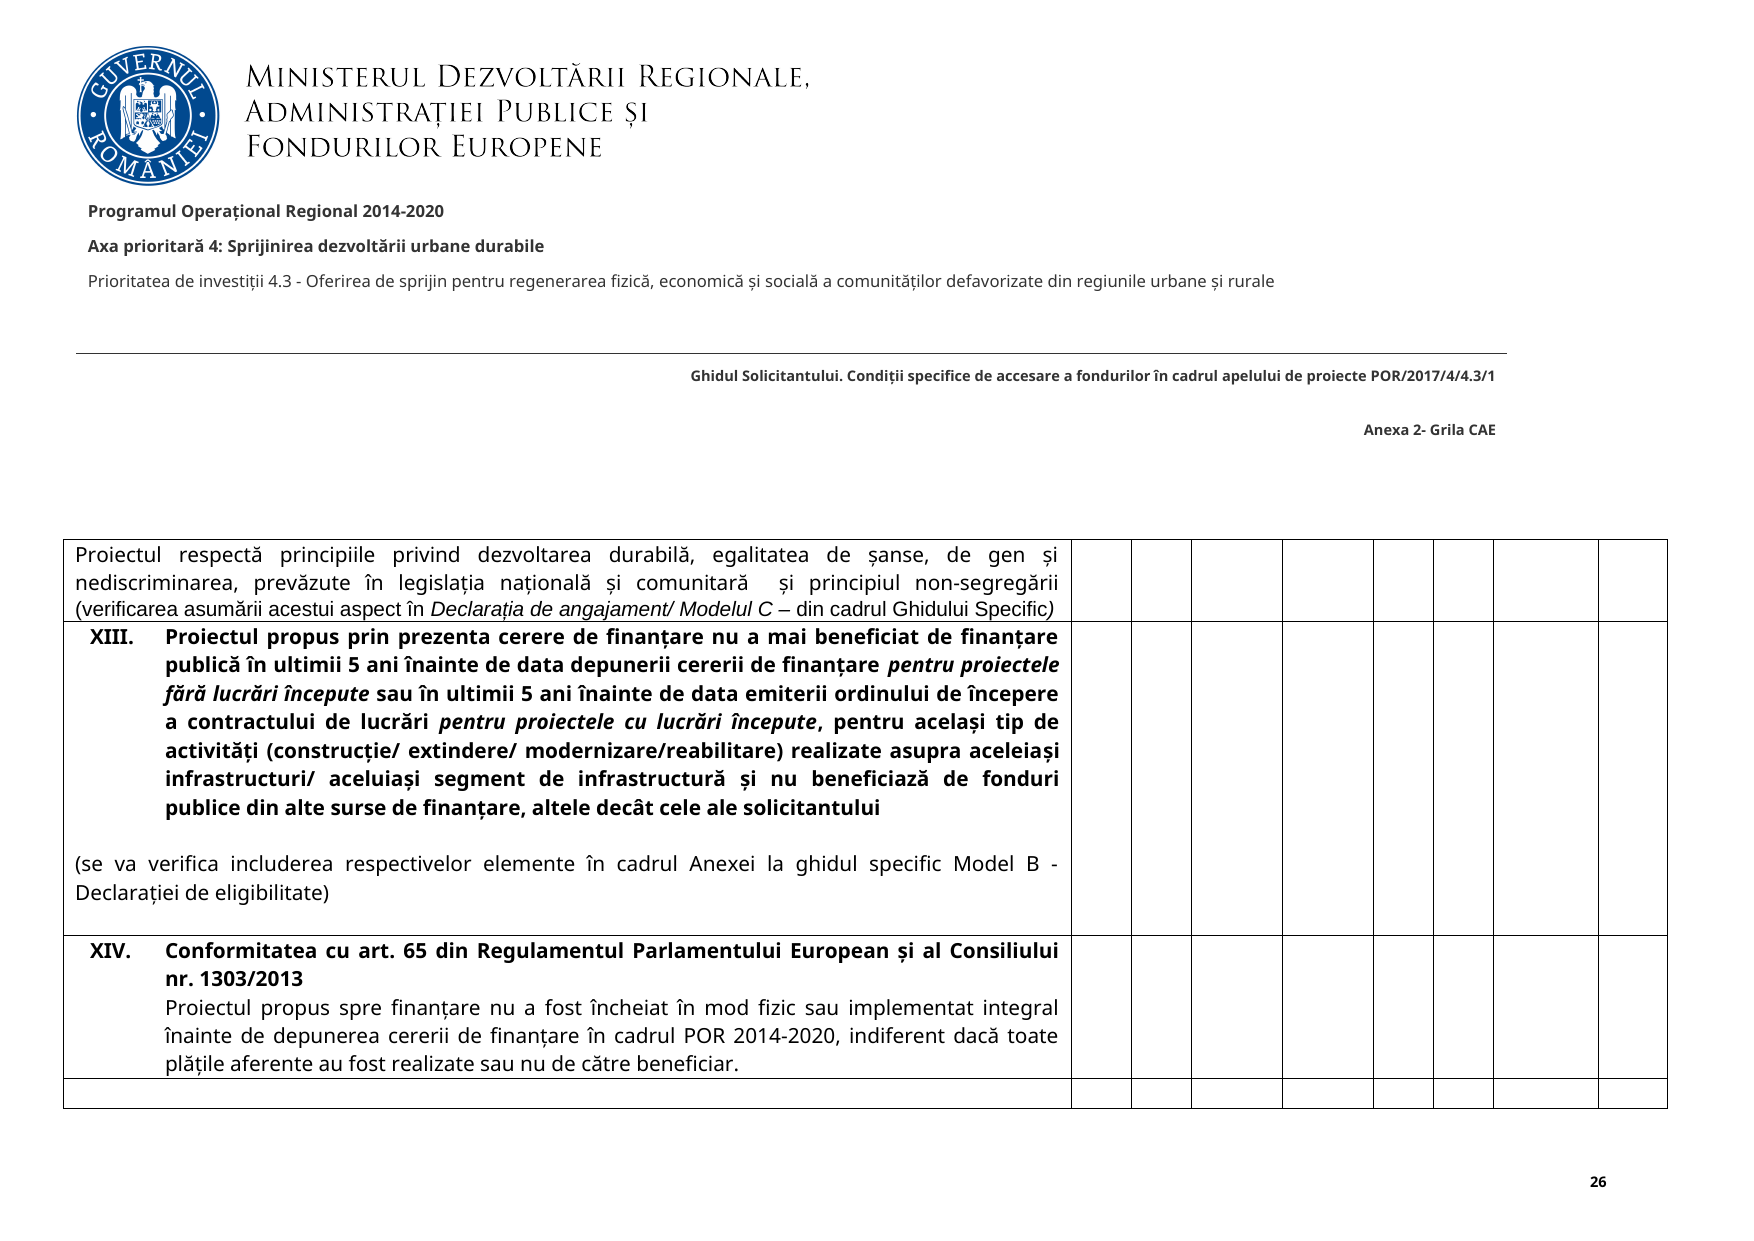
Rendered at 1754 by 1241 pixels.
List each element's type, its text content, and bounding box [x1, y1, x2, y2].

table_cell [1192, 540, 1282, 621]
table_cell [1283, 936, 1373, 1078]
table_cell [1434, 936, 1493, 1078]
table_cell [1072, 540, 1131, 621]
table_cell [64, 1079, 1071, 1107]
table_cell [1434, 540, 1493, 621]
table_cell [1374, 936, 1433, 1078]
table_cell [1132, 1079, 1191, 1107]
table_cell [1599, 622, 1667, 935]
table_cell [1072, 622, 1131, 935]
table_cell [1283, 622, 1373, 935]
table_cell Proiectul propus prin prezenta cerere de finanţare nu a mai beneficiat de finanţare publică în ultimii 5 ani înainte de data depunerii cererii de finanţare pentru proiectele fără lucrări începute sau în ultimii 5 ani înainte de data emiterii ordinului de începere a contractului de lucrări pentru proiectele cu lucrări începute, pentru acelaşi tip de activităţi (construcţie/ extindere/ modernizare/reabilitare) realizate asupra aceleiaşi infrastructuri/ aceluiaşi segment de infrastructură şi nu beneficiază de fonduri publice din alte surse de finanţare, altele decât cele ale solicitantului (se va verifica includerea respectivelor elemente în cadrul Anexei la ghidul specific Model B - Declaraţiei de eligibilitate) [64, 622, 1071, 935]
table_cell [1374, 622, 1433, 935]
table_cell [1132, 936, 1191, 1078]
table_cell [1132, 540, 1191, 621]
table_cell Conformitatea cu art. 65 din Regulamentul Parlamentului European și al Consiliului nr. 1303/2013 Proiectul propus spre finanțare nu a fost încheiat în mod fizic sau implementat integral înainte de depunerea cererii de finanțare în cadrul POR 2014-2020, indiferent dacă toate plățile aferente au fost realizate sau nu de către beneficiar. [64, 936, 1071, 1078]
table_cell [1494, 622, 1598, 935]
table_cell [1192, 936, 1282, 1078]
table_cell [1192, 622, 1282, 935]
table_cell Respectarea principiilor privind dezvoltarea durabilă, egalitatea de şanse, de gen și nediscriminarea, prevăzute în legislaţia naţională şi comunitară Proiectul respectă principiile privind dezvoltarea durabilă, egalitatea de șanse, de gen și nediscriminarea, prevăzute în legislația națională și comunitară şi principiul non-segregării (verificarea asumării acestui aspect în Declarația de angajament/ Modelul C – din cadrul Ghidului Specific) [64, 540, 1071, 621]
table_cell [1599, 540, 1667, 621]
table_cell [1434, 1079, 1493, 1107]
table_cell [1374, 540, 1433, 621]
table_cell [1072, 1079, 1131, 1107]
table_cell [1599, 936, 1667, 1078]
table_cell [1494, 540, 1598, 621]
table_cell [1494, 936, 1598, 1078]
table_cell [1192, 1079, 1282, 1107]
table_cell [1374, 1079, 1433, 1107]
table_cell [1494, 1079, 1598, 1107]
picture [75, 44, 820, 187]
table_cell [1599, 1079, 1667, 1107]
table_cell [1132, 622, 1191, 935]
table_cell [1283, 540, 1373, 621]
table_cell [1072, 936, 1131, 1078]
table_cell [1434, 622, 1493, 935]
table_cell [1283, 1079, 1373, 1107]
